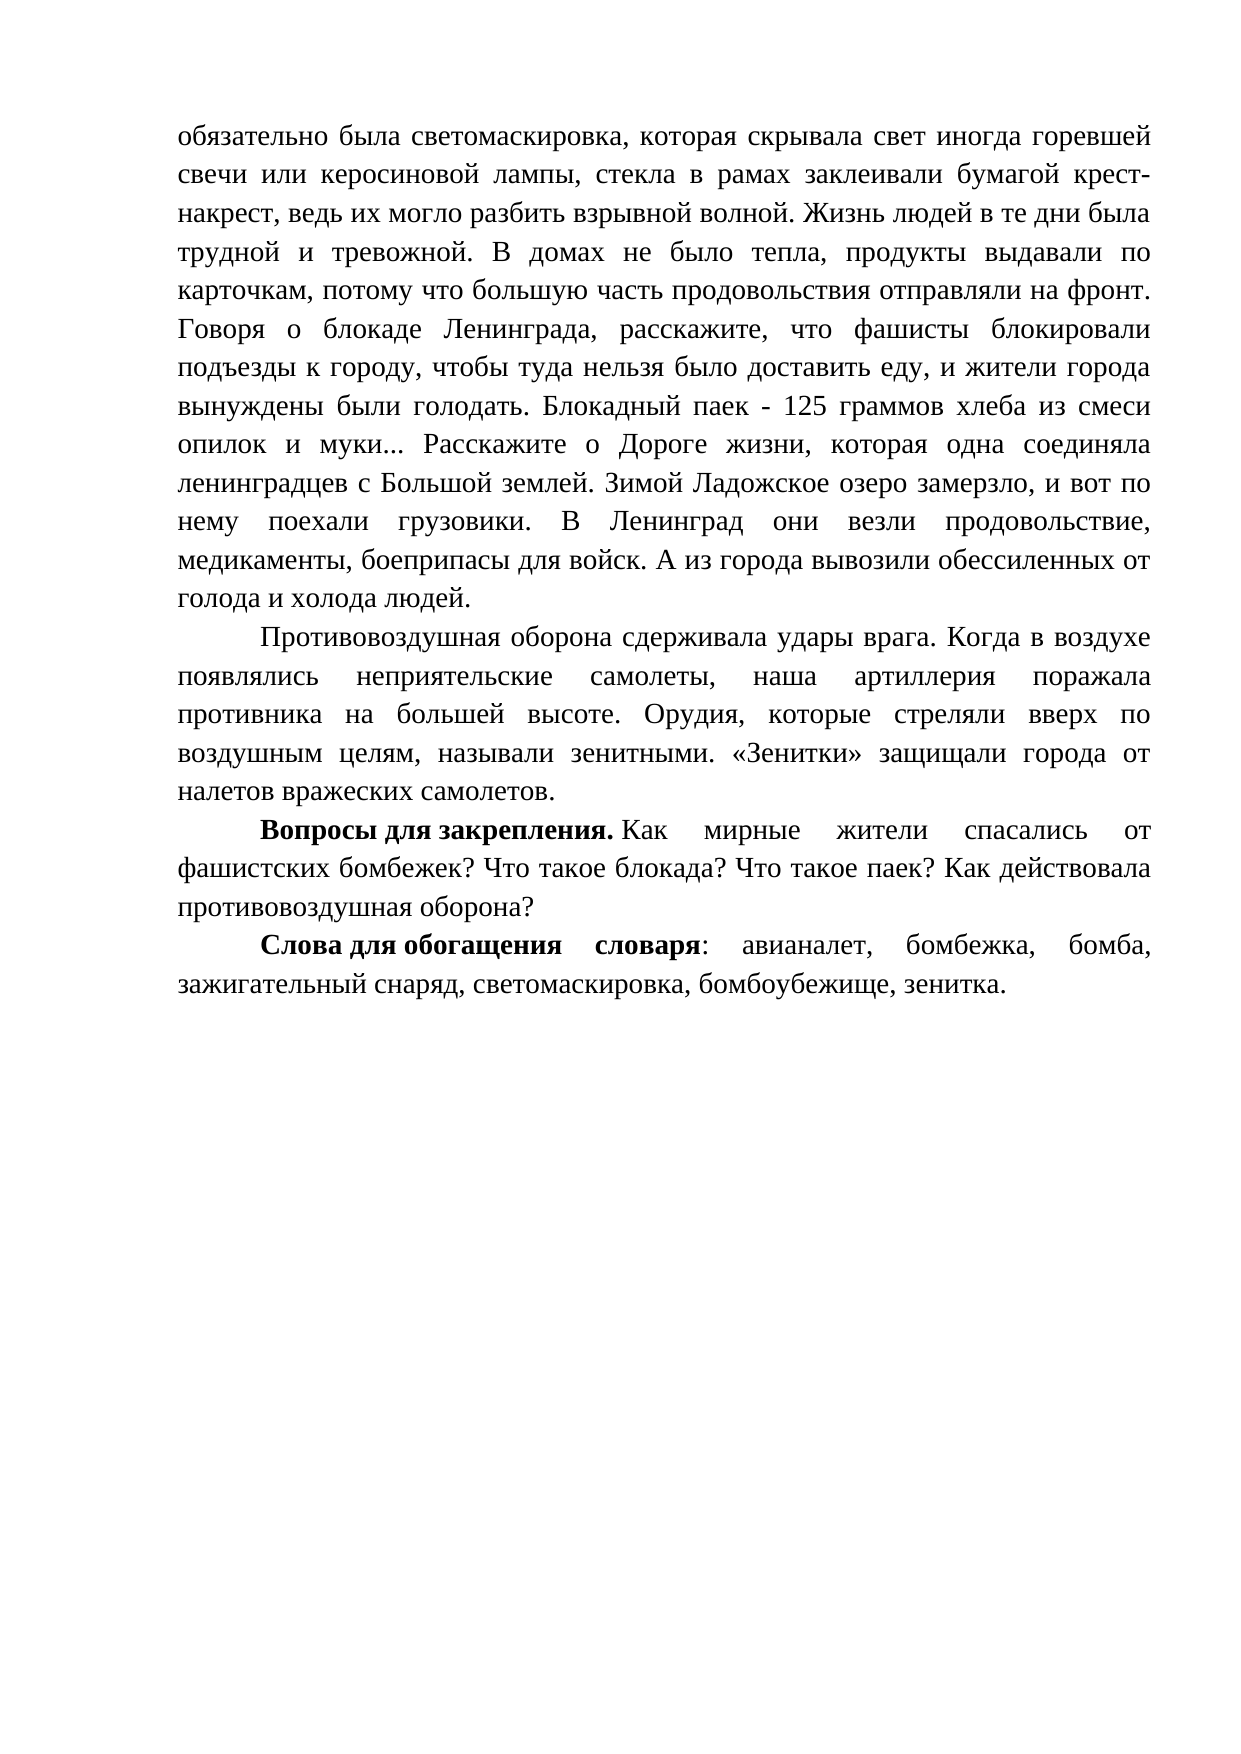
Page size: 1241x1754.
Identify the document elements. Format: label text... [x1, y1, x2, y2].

text Слова для обогащения словаря: авианалет, бомбежка, бомба, зажигательный снаряд, светомаскировка, бомбоубежище, зенитка. [177, 927, 1152, 999]
text Противовоздушная оборона сдерживала удары врага. Когда в воздухе появлялись неприятельские самолеты, наша артиллерия поражала противника на большей высоте. Орудия, которые стреляли вверх по воздушным целям, называли зенитными. «Зенитки» защищали города от налетов вражеских самолетов. [177, 619, 1152, 807]
text Вопросы для закрепления. Как мирные жители спасались от фашистских бомбежек? Что такое блокада? Что такое паек? Как действовала противовоздушная оборона? [177, 812, 1152, 922]
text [177, 118, 1152, 614]
